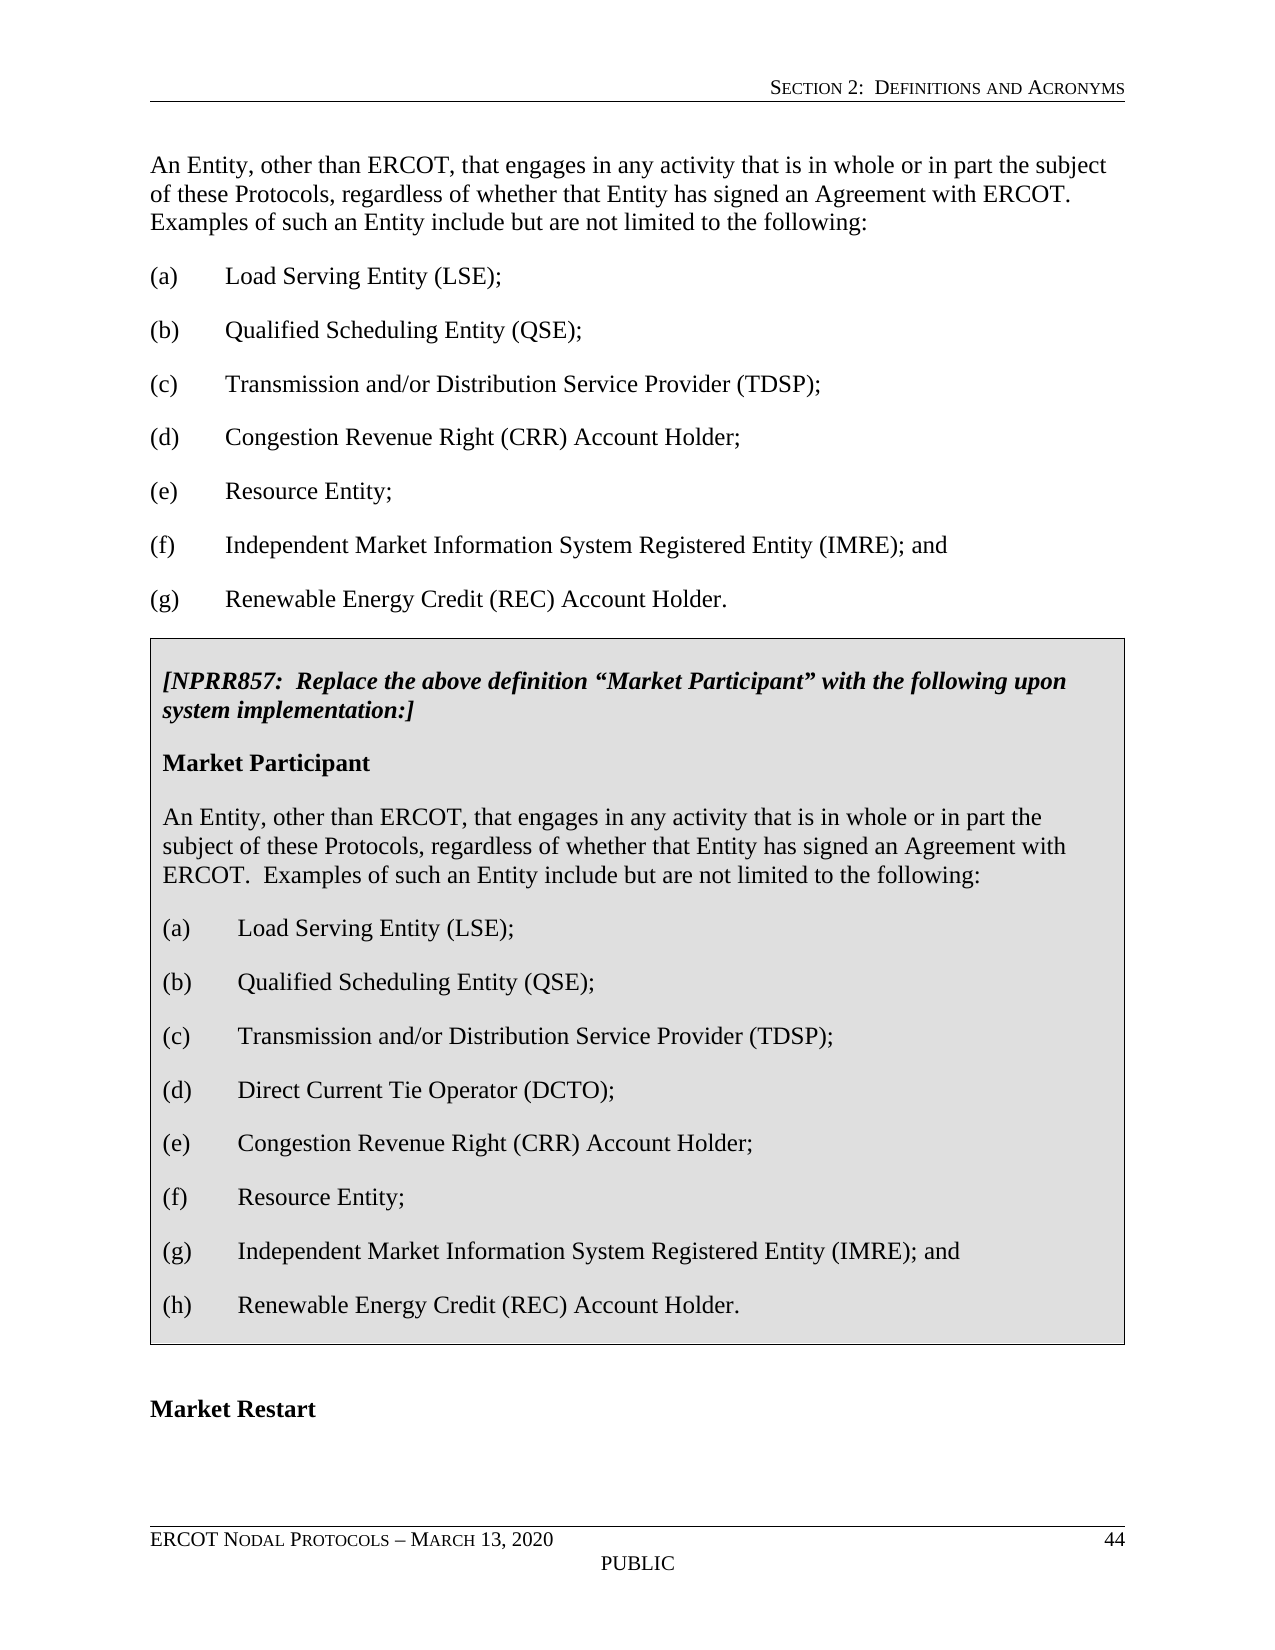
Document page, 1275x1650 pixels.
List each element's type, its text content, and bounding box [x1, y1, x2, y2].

text (e) Resource Entity; [150, 476, 1125, 505]
text (a) Load Serving Entity (LSE); [150, 261, 1125, 290]
text (c) Transmission and/or Distribution Service Provider (TDSP); [150, 369, 1125, 397]
text (d) Congestion Revenue Right (CRR) Account Holder; [150, 422, 1125, 451]
text Market Restart [150, 1394, 1125, 1423]
text (g) Renewable Energy Credit (REC) Account Holder. [150, 584, 1125, 612]
text An Entity, other than ERCOT, that engages in any activity that is in whole or in part the subject of these Protocols, regardless of whether that Entity has signed an Agreement with ERCOT. Examples of such an Entity include but are not limited to the following: [150, 150, 1125, 236]
text (f) Independent Market Information System Registered Entity (IMRE); and [150, 530, 1125, 559]
table_header [NPRR857: Replace the above definition “Market Participant” with the following upon system implementation:] Market Participant An Entity, other than ERCOT, that engages in any activity that is in whole or in part the subject of these Protocols, regardless of whether that Entity has signed an Agreement with ERCOT. Examples of such an Entity include but are not limited to the following: (a) Load Serving Entity (LSE); (b) Qualified Scheduling Entity (QSE); (c) Transmission and/or Distribution Service Provider (TDSP); (d) Direct Current Tie Operator (DCTO); (e) Congestion Revenue Right (CRR) Account Holder; (f) Resource Entity; (g) Independent Market Information System Registered Entity (IMRE); and (h) Renewable Energy Credit (REC) Account Holder. [151, 639, 1124, 1343]
text (b) Qualified Scheduling Entity (QSE); [150, 315, 1125, 344]
